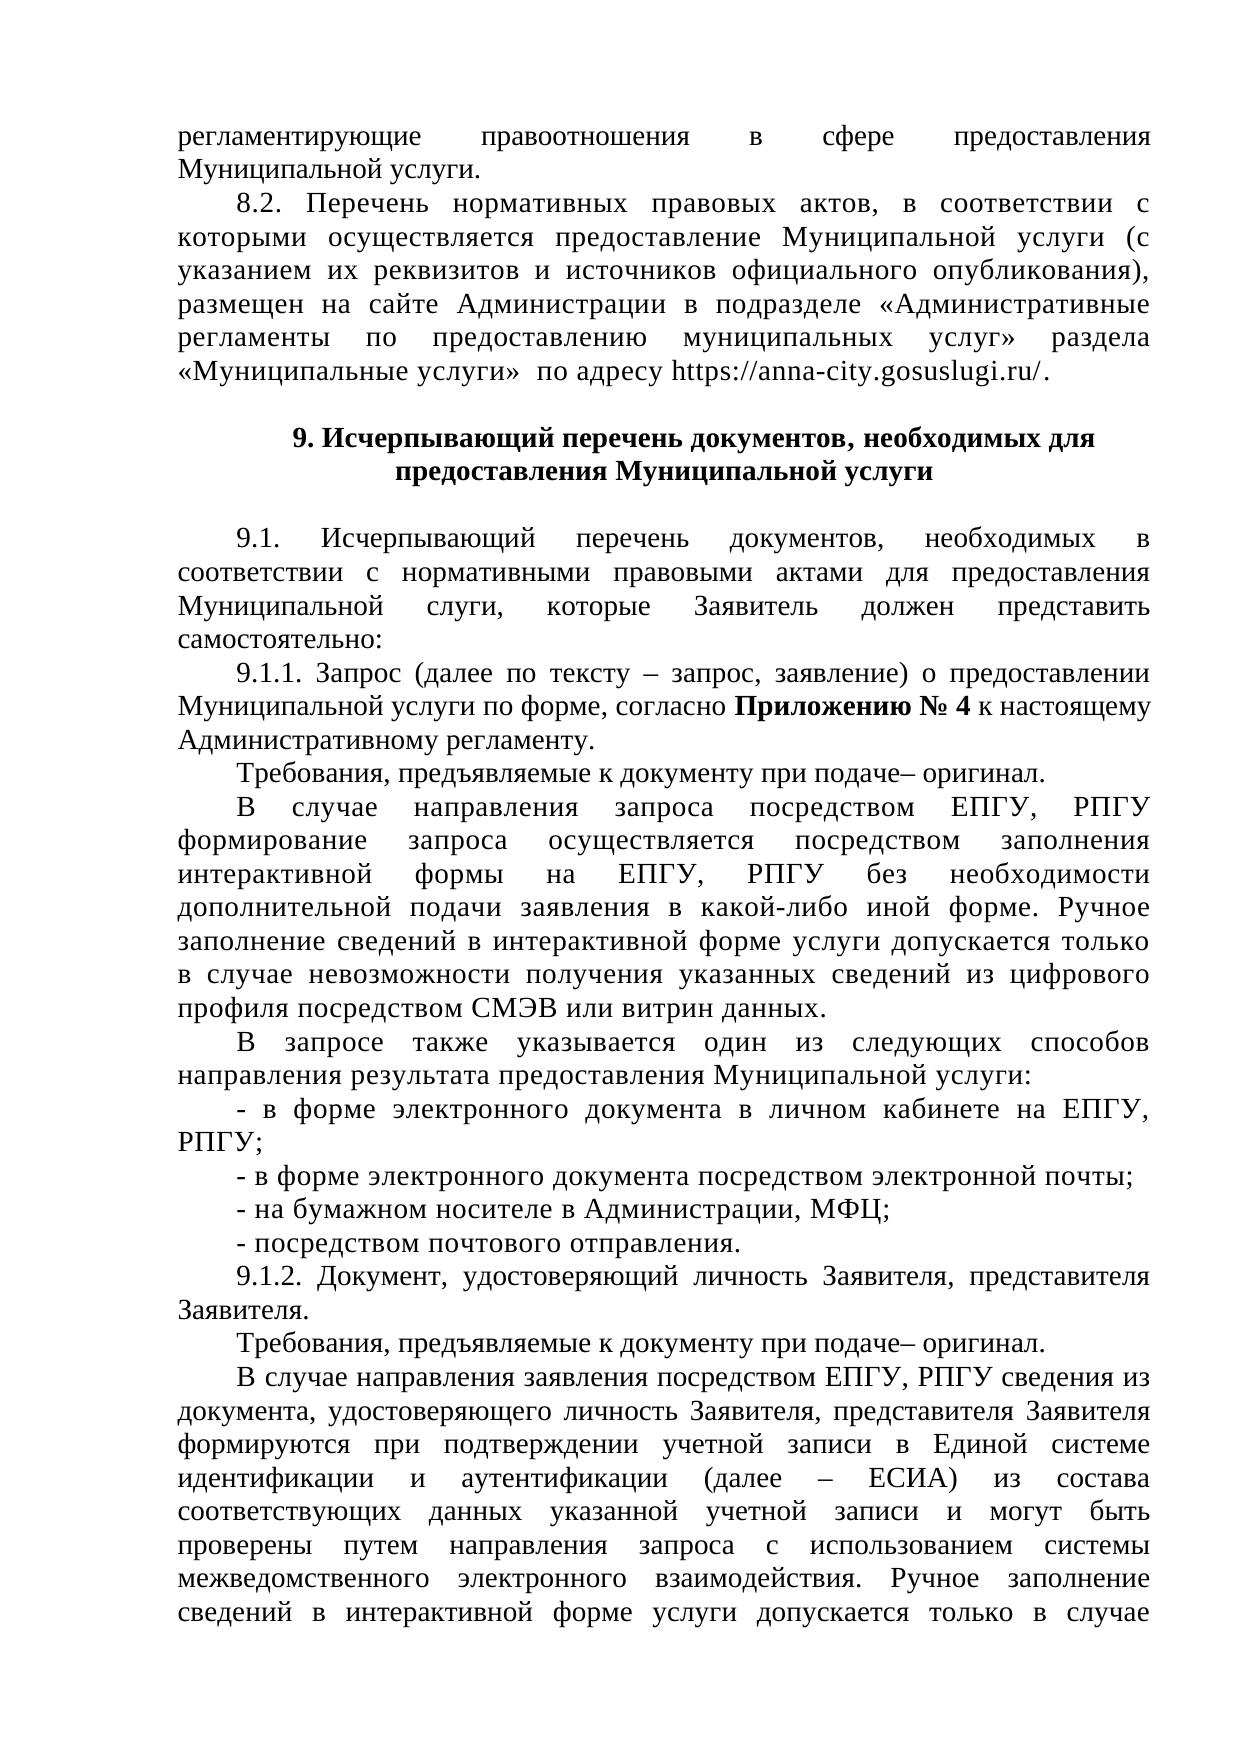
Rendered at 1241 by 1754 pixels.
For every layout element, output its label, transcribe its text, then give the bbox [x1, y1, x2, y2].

text 9. Исчерпывающий перечень документов, необходимых для предоставления Муниципальной услуги [177, 420, 1152, 487]
text 9.1.2. Документ, удостоверяющий личность Заявителя, представителя Заявителя. [177, 1258, 1152, 1326]
text Требования, предъявляемые к документу при подаче– оригинал. [177, 1326, 1152, 1359]
text - в форме электронного документа посредством электронной почты; [177, 1158, 1152, 1191]
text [177, 1359, 1152, 1627]
text 8.2. Перечень нормативных правовых актов, в соответствии с которыми осуществляется предоставление Муниципальной услуги (с указанием их реквизитов и источников официального опубликования), размещен на сайте Администрации в подразделе «Административные регламенты по предоставлению муниципальных услуг» раздела «Муниципальные услуги» по адресу https://anna-city.gosuslugi.ru/. [177, 185, 1152, 386]
text В случае направления запроса посредством ЕПГУ, РПГУ формирование запроса осуществляется посредством заполнения интерактивной формы на ЕПГУ, РПГУ без необходимости дополнительной подачи заявления в какой-либо иной форме. Ручное заполнение сведений в интерактивной форме услуги допускается только в случае невозможности получения указанных сведений из цифрового профиля посредством СМЭВ или витрин данных. [177, 789, 1152, 1024]
text - посредством почтового отправления. [177, 1225, 1152, 1258]
text Требования, предъявляемые к документу при подаче– оригинал. [177, 755, 1152, 789]
text 9.1.1. Запрос (далее по тексту – запрос, заявление) о предоставлении Муниципальной услуги по форме, согласно Приложению № 4 к настоящему Административному регламенту. [177, 655, 1152, 755]
text - в форме электронного документа в личном кабинете на ЕПГУ, РПГУ; [177, 1091, 1152, 1158]
text - на бумажном носителе в Администрации, МФЦ; [177, 1191, 1152, 1225]
text 9.1. Исчерпывающий перечень документов, необходимых в соответствии с нормативными правовыми актами для предоставления Муниципальной слуги, которые Заявитель должен представить самостоятельно: [177, 521, 1152, 655]
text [177, 118, 1152, 185]
text В запросе также указывается один из следующих способов направления результата предоставления Муниципальной услуги: [177, 1024, 1152, 1091]
